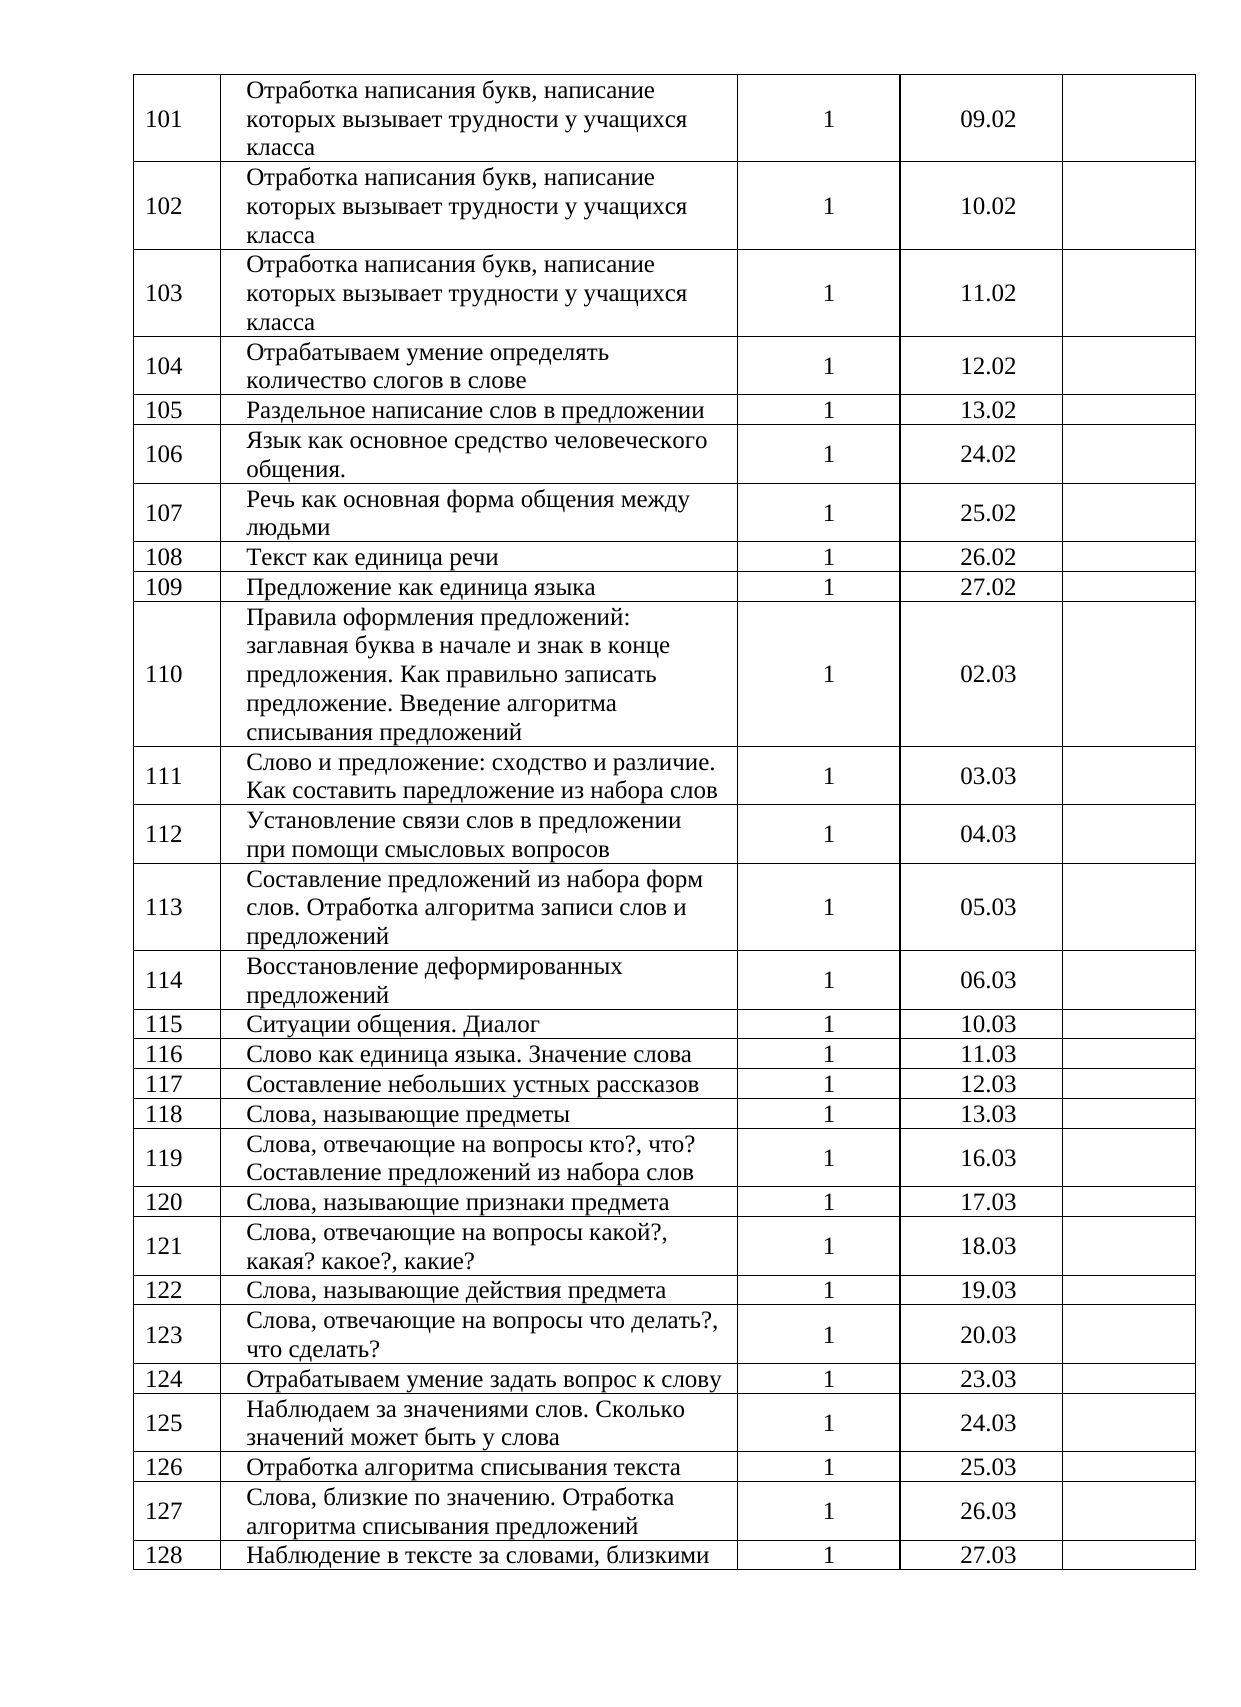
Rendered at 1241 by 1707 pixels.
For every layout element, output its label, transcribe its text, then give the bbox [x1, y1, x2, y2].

table_cell 1 [738, 1541, 899, 1569]
table_cell 106 [134, 425, 220, 483]
table_cell Составление небольших устных рассказов [221, 1069, 737, 1098]
table_cell 120 [134, 1187, 220, 1216]
table_cell 1 [738, 1099, 899, 1128]
table_cell 1 [738, 425, 899, 483]
table_cell Слова, отвечающие на вопросы кто?, что? Составление предложений из набора слов [221, 1129, 737, 1186]
table_cell [1063, 1039, 1195, 1068]
table_cell Отрабатываем умение задать вопрос к слову [221, 1364, 737, 1393]
table_cell 1 [738, 1069, 899, 1098]
table_cell 1 [738, 395, 899, 424]
table_cell 124 [134, 1364, 220, 1393]
table_cell [1063, 1187, 1195, 1216]
table_cell 122 [134, 1276, 220, 1304]
table_cell 20.03 [901, 1305, 1062, 1363]
table_cell Речь как основная форма общения между людьми [221, 484, 737, 541]
table_cell [1063, 1364, 1195, 1393]
table_cell 1 [738, 1452, 899, 1481]
table_cell [1063, 1305, 1195, 1363]
table_cell 27.03 [901, 1541, 1062, 1569]
table_cell 11.03 [901, 1039, 1062, 1068]
table_cell 1 [738, 1305, 899, 1363]
table_cell 111 [134, 747, 220, 804]
table_cell 1 [738, 864, 899, 950]
table_cell 11.02 [901, 250, 1062, 336]
table_cell Слова, называющие признаки предмета [221, 1187, 737, 1216]
table_cell [1063, 1069, 1195, 1098]
table_cell Ситуации общения. Диалог [221, 1010, 737, 1038]
table_cell [1063, 542, 1195, 571]
table_cell 25.02 [901, 484, 1062, 541]
table_cell 127 [134, 1482, 220, 1539]
table_cell 118 [134, 1099, 220, 1128]
table_cell Отработка алгоритма списывания текста [221, 1452, 737, 1481]
table_cell 126 [134, 1452, 220, 1481]
table_cell 03.03 [901, 747, 1062, 804]
table_cell Слово и предложение: сходство и различие. Как составить паредложение из набора слов [221, 747, 737, 804]
table_cell 16.03 [901, 1129, 1062, 1186]
table_cell 26.02 [901, 542, 1062, 571]
table_cell Слово как единица языка. Значение слова [221, 1039, 737, 1068]
table_cell 26.03 [901, 1482, 1062, 1539]
table_cell [1063, 162, 1195, 248]
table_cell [221, 1541, 737, 1569]
table_cell 1 [738, 602, 899, 746]
table_cell [1063, 484, 1195, 541]
table_cell 1 [738, 1482, 899, 1539]
table_cell Текст как единица речи [221, 542, 737, 571]
table_cell [1063, 425, 1195, 483]
table_cell 109 [134, 572, 220, 601]
table_cell 23.03 [901, 1364, 1062, 1393]
table_cell 123 [134, 1305, 220, 1363]
table_cell Слова, близкие по значению. Отработка алгоритма списывания предложений [221, 1482, 737, 1539]
table_cell 12.02 [901, 337, 1062, 394]
table_cell [1063, 572, 1195, 601]
table_cell [1063, 1541, 1195, 1569]
table_cell Отрабатываем умение определять количество слогов в слове [221, 337, 737, 394]
table_cell Язык как основное средство человеческого общения. [221, 425, 737, 483]
table_cell 1 [738, 1276, 899, 1304]
table_cell 115 [134, 1010, 220, 1038]
table_cell Отработка написания букв, написание которых вызывает трудности у учащихся класса [221, 250, 737, 336]
table_cell 18.03 [901, 1217, 1062, 1274]
table_cell Составление предложений из набора форм слов. Отработка алгоритма записи слов и предложений [221, 864, 737, 950]
table_cell 1 [738, 1010, 899, 1038]
table_cell Отработка написания букв, написание которых вызывает трудности у учащихся класса [221, 162, 737, 248]
table_cell 113 [134, 864, 220, 950]
table_cell 107 [134, 484, 220, 541]
table_cell 112 [134, 805, 220, 863]
table_cell Наблюдаем за значениями слов. Сколько значений может быть у слова [221, 1394, 737, 1451]
table_cell 110 [134, 602, 220, 746]
table_cell 1 [738, 1039, 899, 1068]
table_cell Предложение как единица языка [221, 572, 737, 601]
table_cell 1 [738, 1187, 899, 1216]
table_cell 06.03 [901, 951, 1062, 1008]
table_cell 1 [738, 1364, 899, 1393]
table_cell 108 [134, 542, 220, 571]
table_cell [1063, 951, 1195, 1008]
table_cell 27.02 [901, 572, 1062, 601]
table_cell Слова, отвечающие на вопросы что делать?, что сделать? [221, 1305, 737, 1363]
table_cell Слова, называющие предметы [221, 1099, 737, 1128]
table_cell [1063, 602, 1195, 746]
table_cell 1 [738, 1129, 899, 1186]
table_cell 24.02 [901, 425, 1062, 483]
table_cell 1 [738, 484, 899, 541]
table_cell [1063, 1482, 1195, 1539]
table_cell 1 [738, 542, 899, 571]
table_cell 116 [134, 1039, 220, 1068]
table_cell 1 [738, 747, 899, 804]
table_cell [1063, 1129, 1195, 1186]
table_cell Слова, отвечающие на вопросы какой?, какая? какое?, какие? [221, 1217, 737, 1274]
table_cell [1063, 250, 1195, 336]
table_cell 19.03 [901, 1276, 1062, 1304]
table_cell 1 [738, 572, 899, 601]
table_cell [1063, 1394, 1195, 1451]
table_cell 1 [738, 1217, 899, 1274]
table_cell 25.03 [901, 1452, 1062, 1481]
table_cell 102 [134, 162, 220, 248]
table_cell 1 [738, 951, 899, 1008]
table_cell 1 [738, 1394, 899, 1451]
table_cell Правила оформления предложений: заглавная буква в начале и знак в конце предложения. Как правильно записать предложение. Введение алгоритма списывания предложений [221, 602, 737, 746]
table_cell 128 [134, 1541, 220, 1569]
table_cell 119 [134, 1129, 220, 1186]
table_cell 1 [738, 805, 899, 863]
table_cell 09.02 [901, 75, 1062, 161]
table_cell 125 [134, 1394, 220, 1451]
table_cell 1 [738, 75, 899, 161]
table_cell [1063, 395, 1195, 424]
table_cell 10.02 [901, 162, 1062, 248]
table_cell 101 [134, 75, 220, 161]
table_cell 05.03 [901, 864, 1062, 950]
table_cell 1 [738, 337, 899, 394]
table_cell Установление связи слов в предложении при помощи смысловых вопросов [221, 805, 737, 863]
table_cell [1063, 864, 1195, 950]
table_cell 114 [134, 951, 220, 1008]
table_cell [1063, 805, 1195, 863]
table_cell [1063, 1452, 1195, 1481]
table_cell 1 [738, 250, 899, 336]
table_cell Восстановление деформированных предложений [221, 951, 737, 1008]
table_cell Раздельное написание слов в предложении [221, 395, 737, 424]
table_cell 13.03 [901, 1099, 1062, 1128]
table_cell [1063, 337, 1195, 394]
table_cell 104 [134, 337, 220, 394]
table_cell [1063, 1276, 1195, 1304]
table_cell 117 [134, 1069, 220, 1098]
table_cell [1063, 75, 1195, 161]
table_cell 04.03 [901, 805, 1062, 863]
table_cell [1063, 1217, 1195, 1274]
table_cell [1063, 1010, 1195, 1038]
table_cell 103 [134, 250, 220, 336]
table_cell 105 [134, 395, 220, 424]
table_cell Слова, называющие действия предмета [221, 1276, 737, 1304]
table_cell [1063, 1099, 1195, 1128]
table_cell 13.02 [901, 395, 1062, 424]
table_cell 12.03 [901, 1069, 1062, 1098]
table_cell 10.03 [901, 1010, 1062, 1038]
table_cell Отработка написания букв, написание которых вызывает трудности у учащихся класса [221, 75, 737, 161]
table_cell [1063, 747, 1195, 804]
table_cell 1 [738, 162, 899, 248]
table_cell 24.03 [901, 1394, 1062, 1451]
table_cell 121 [134, 1217, 220, 1274]
table_cell 02.03 [901, 602, 1062, 746]
table_cell 17.03 [901, 1187, 1062, 1216]
